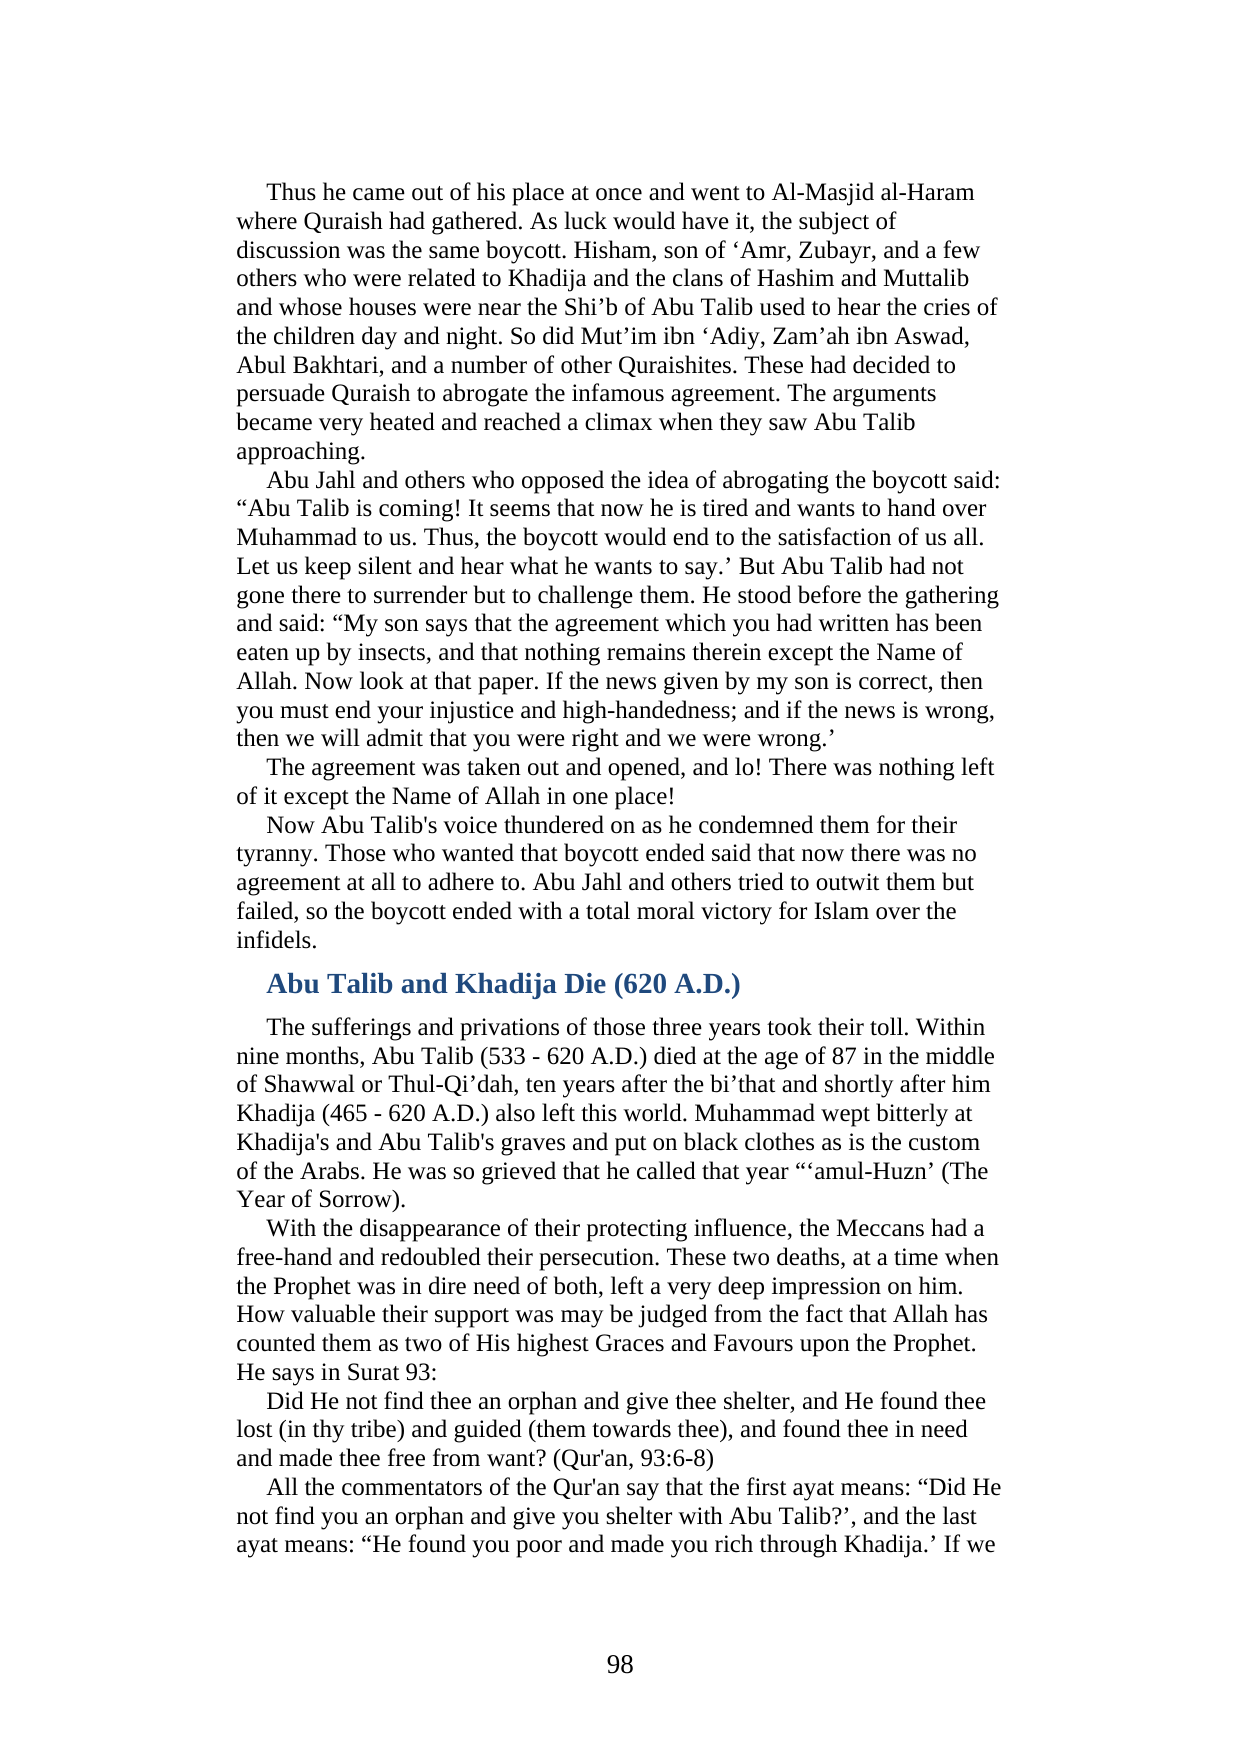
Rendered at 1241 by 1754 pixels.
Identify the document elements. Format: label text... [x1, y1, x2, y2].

text The sufferings and privations of those three years took their toll. Within nine months, Abu Talib (533 - 620 A.D.) died at the age of 87 in the middle of Shawwal or Thul-Qi’dah, ten years after the bi’that and shortly after him Khadija (465 - 620 A.D.) also left this world. Muhammad wept bitterly at Khadija's and Abu Talib's graves and put on black clothes as is the custom of the Arabs. He was so grieved that he called that year “‘amul-Huzn’ (The Year of Sorrow). [236, 1012, 1004, 1213]
text Thus he came out of his place at once and went to Al-Masjid al-Haram where Quraish had gathered. As luck would have it, the subject of discussion was the same boycott. Hisham, son of ‘Amr, Zubayr, and a few others who were related to Khadija and the clans of Hashim and Muttalib and whose houses were near the Shi’b of Abu Talib used to hear the cries of the children day and night. So did Mut’im ibn ‘Adiy, Zam’ah ibn Aswad, Abul Bakhtari, and a number of other Quraishites. These had decided to persuade Quraish to abrogate the infamous agreement. The arguments became very heated and reached a climax when they saw Abu Talib approaching. [236, 177, 1004, 465]
text Now Abu Talib's voice thundered on as he condemned them for their tyranny. Those who wanted that boycott ended said that now there was no agreement at all to adhere to. Abu Jahl and others tried to outwit them but failed, so the boycott ended with a total moral victory for Islam over the infidels. [236, 810, 1004, 953]
text With the disappearance of their protecting influence, the Meccans had a free-hand and redoubled their persecution. These two deaths, at a time when the Prophet was in dire need of both, left a very deep impression on him. How valuable their support was may be judged from the fact that Allah has counted them as two of His highest Graces and Favours upon the Prophet. He says in Surat 93: [236, 1213, 1004, 1386]
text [236, 1472, 1004, 1558]
text Abu Jahl and others who opposed the idea of abrogating the boycott said: “Abu Talib is coming! It seems that now he is tired and wants to hand over Muhammad to us. Thus, the boycott would end to the satisfaction of us all. Let us keep silent and hear what he wants to say.’ But Abu Talib had not gone there to surrender but to challenge them. He stood before the gathering and said: “My son says that the agreement which you had written has been eaten up by insects, and that nothing remains therein except the Name of Allah. Now look at that paper. If the news given by my son is correct, then you must end your injustice and high-handedness; and if the news is wrong, then we will admit that you were right and we were wrong.’ [236, 465, 1004, 752]
text Did He not find thee an orphan and give thee shelter, and He found thee lost (in thy tribe) and guided (them towards thee), and found thee in need and made thee free from want? (Qur'an, 93:6-8) [236, 1386, 1004, 1472]
subtitle Abu Talib and Khadija Die (620 A.D.) [236, 966, 1004, 999]
text The agreement was taken out and opened, and lo! There was nothing left of it except the Name of Allah in one place! [236, 752, 1004, 810]
